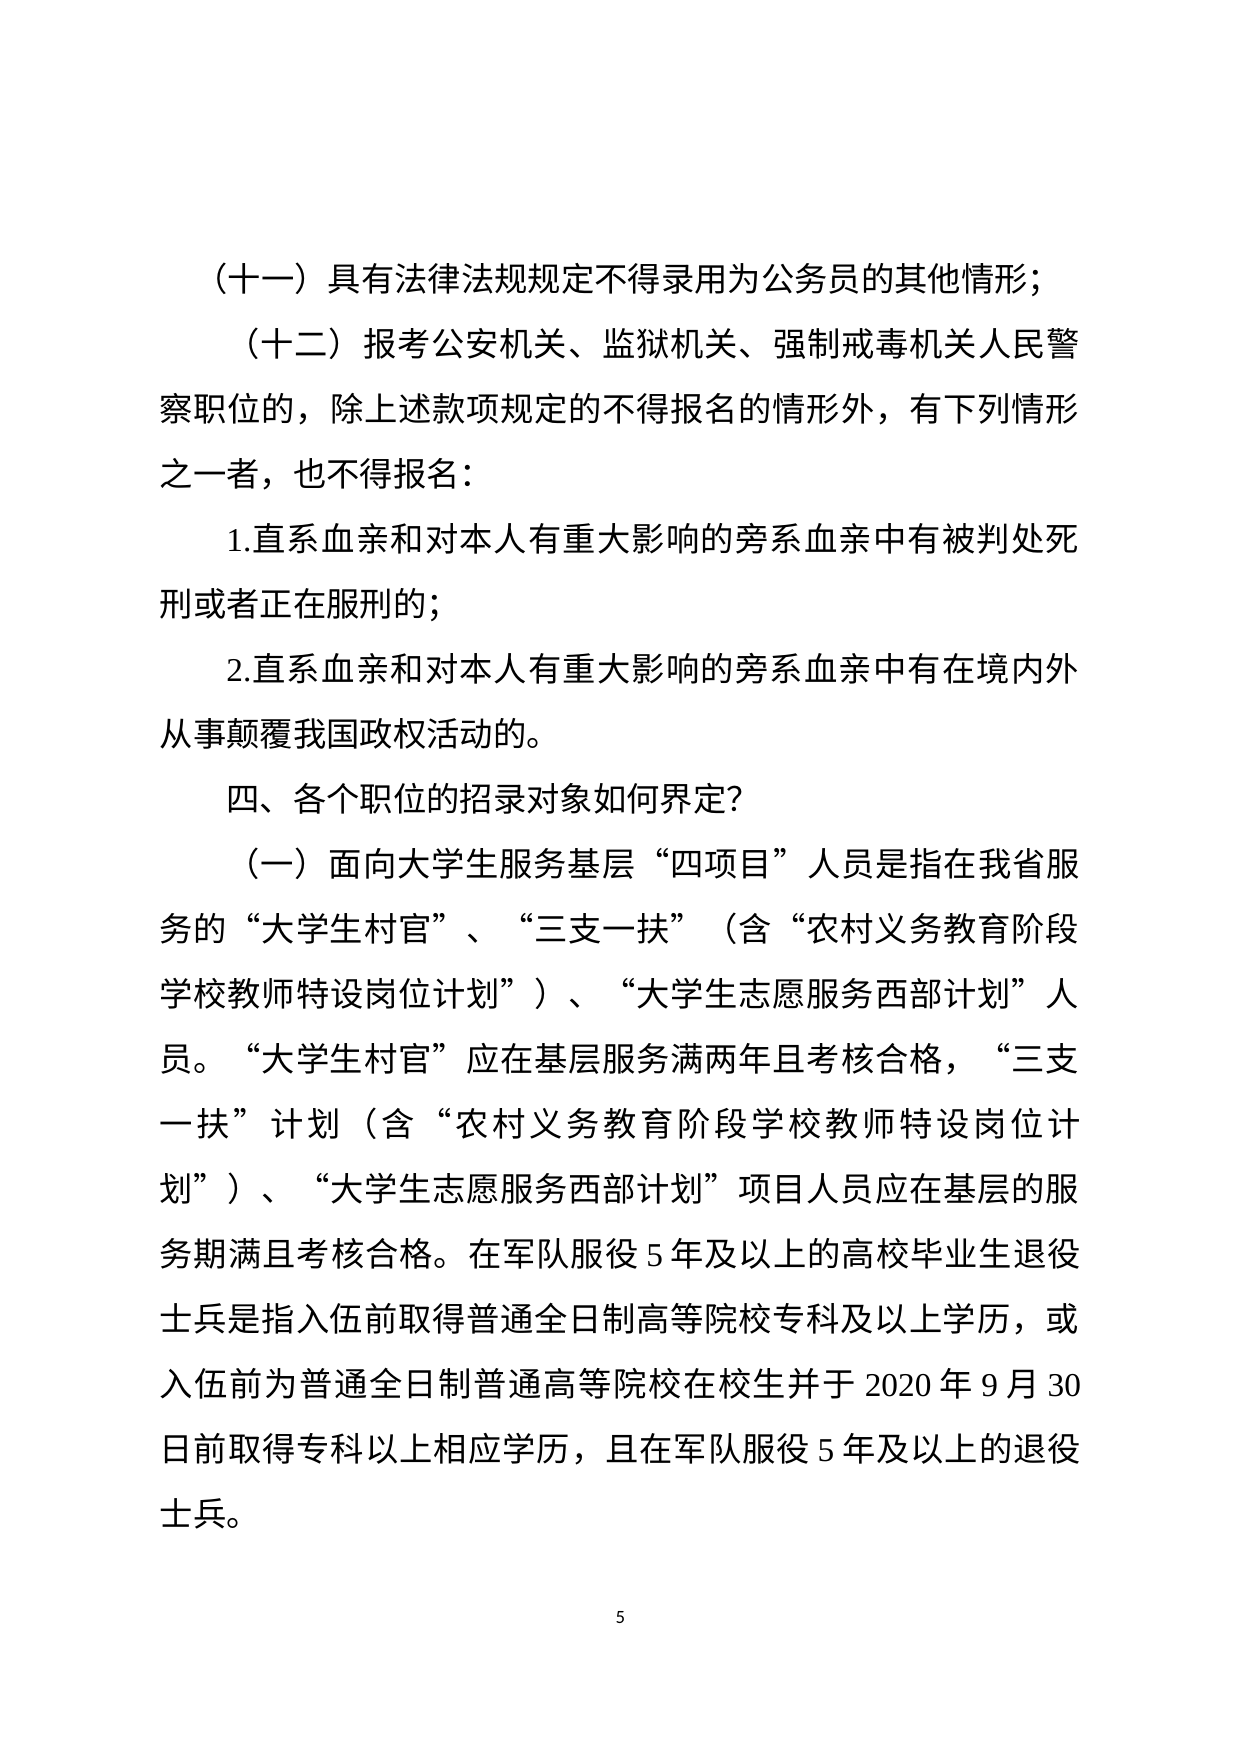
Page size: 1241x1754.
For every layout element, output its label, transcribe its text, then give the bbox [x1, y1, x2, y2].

text 1.直系血亲和对本人有重大影响的旁系血亲中有被判处死刑或者正在服刑的； [159, 505, 1081, 635]
text 四、各个职位的招录对象如何界定？ [159, 765, 1081, 830]
text （十一）具有法律法规规定不得录用为公务员的其他情形； [159, 245, 1081, 310]
text 2.直系血亲和对本人有重大影响的旁系血亲中有在境内外从事颠覆我国政权活动的。 [159, 635, 1081, 765]
text （一）面向大学生服务基层“四项目”人员是指在我省服务的“大学生村官”、“三支一扶”（含“农村义务教育阶段学校教师特设岗位计划”）、“大学生志愿服务西部计划”人员。“大学生村官”应在基层服务满两年且考核合格，“三支一扶”计划（含“农村义务教育阶段学校教师特设岗位计划”）、“大学生志愿服务西部计划”项目人员应在基层的服务期满且考核合格。在军队服役5年及以上的高校毕业生退役士兵是指入伍前取得普通全日制高等院校专科及以上学历，或入伍前为普通全日制普通高等院校在校生并于2020年9月30日前取得专科以上相应学历，且在军队服役5年及以上的退役士兵。 [159, 830, 1081, 1545]
text （十二）报考公安机关、监狱机关、强制戒毒机关人民警察职位的，除上述款项规定的不得报名的情形外，有下列情形之一者，也不得报名： [159, 310, 1081, 505]
